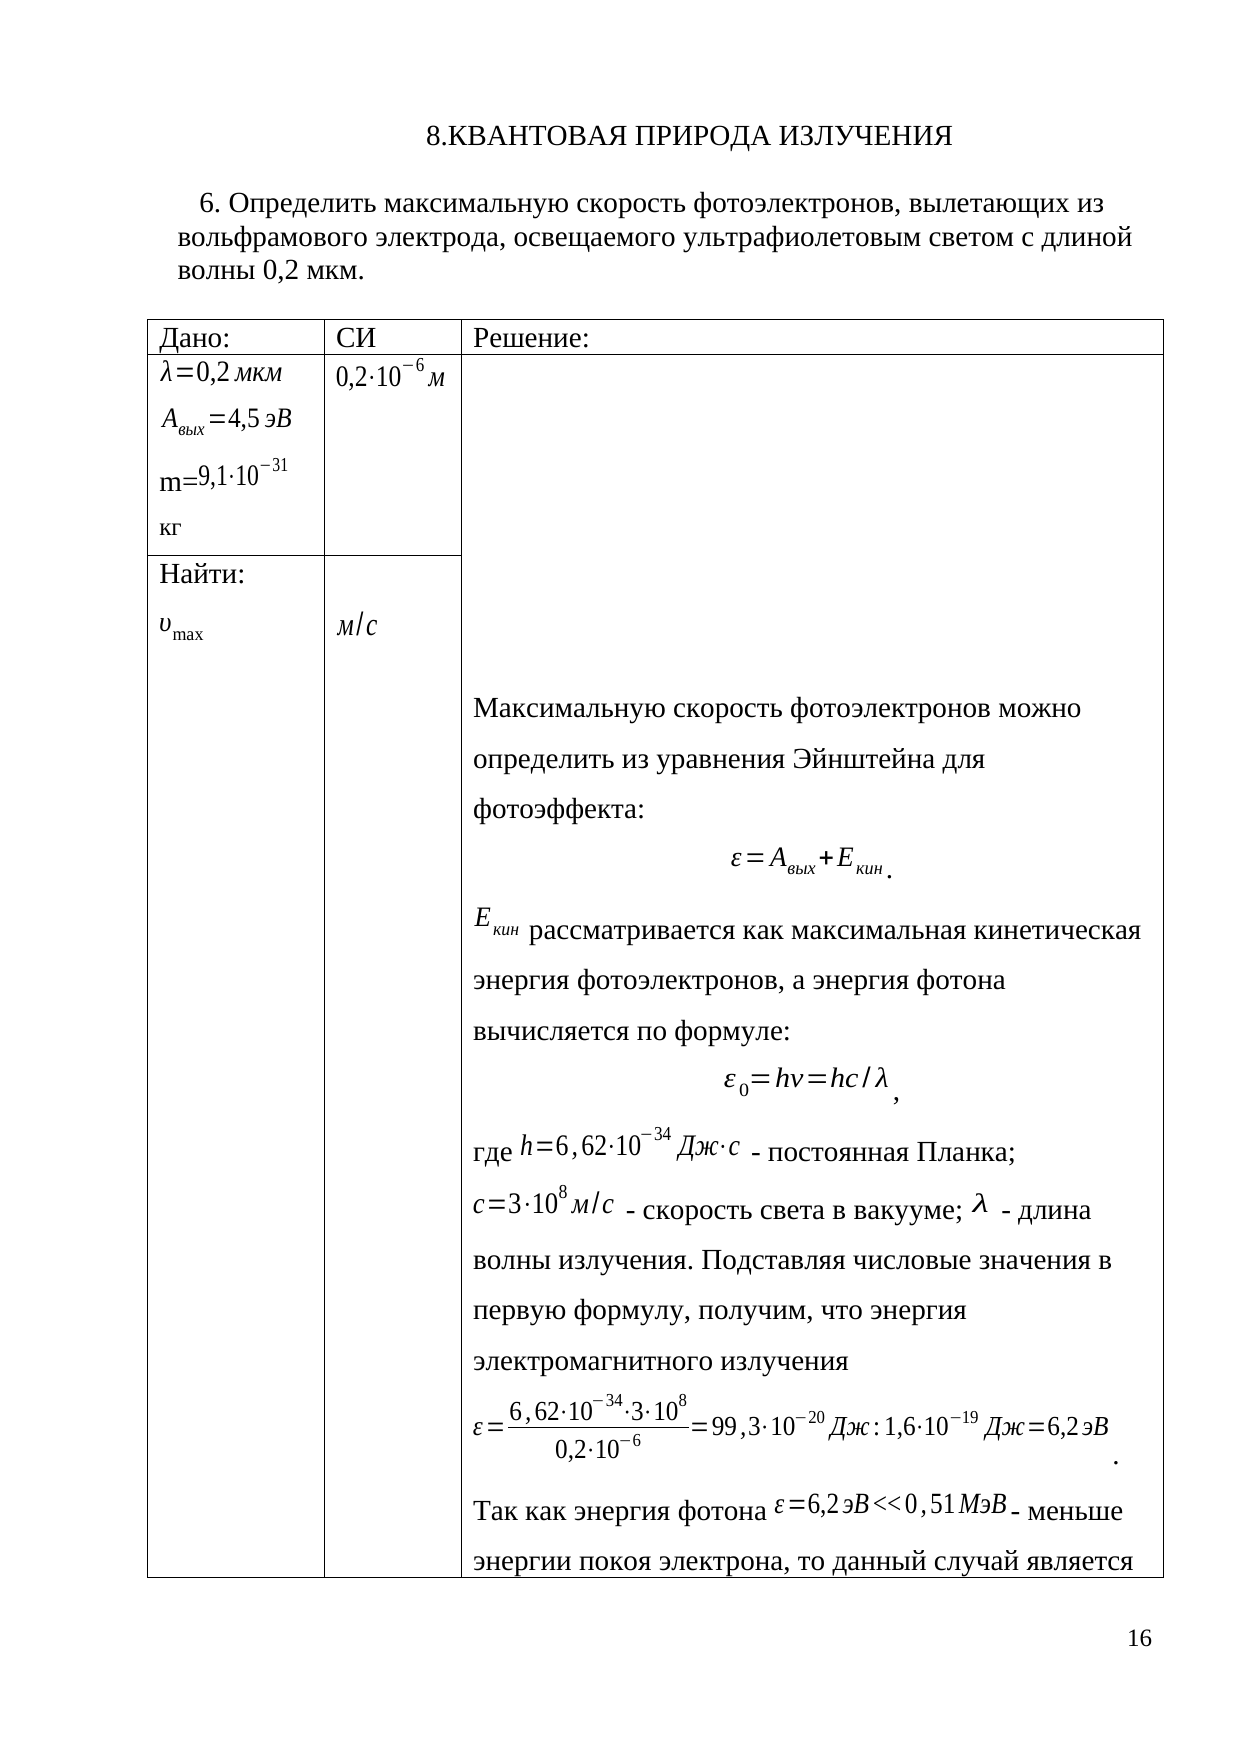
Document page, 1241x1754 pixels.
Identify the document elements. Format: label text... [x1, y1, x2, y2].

table_cell Найти: [148, 556, 324, 1577]
text 6. Определить максимальную скорость фотоэлектронов, вылетающих из вольфрамового электрода, освещаемого ультрафиолетовым светом с длиной волны 0,2 мкм. [177, 185, 1152, 286]
table_header Дано: [148, 320, 324, 354]
table_header СИ [325, 320, 461, 354]
table_cell [325, 355, 461, 555]
table_cell m=кг [148, 355, 324, 555]
text 8.КВАНТОВАЯ ПРИРОДА ИЗЛУЧЕНИЯ [227, 118, 1152, 152]
table_header Решение: [462, 320, 1163, 354]
table_cell Максимальную скорость фотоэлектронов можно определить из уравнения Эйнштейна для фотоэффекта: . рассматривается как максимальная кинетическая энергия фотоэлектронов, а энергия фотона вычисляется по формуле: , где - постоянная Планка; - скорость света в вакууме; - длина волны излучения. Подставляя числовые значения в первую формулу, получим, что энергия электромагнитного излучения . Так как энергия фотона - меньше энергии покоя электрона, то данный случай является нерялетивистским, и при решении задачи максимальную кинетическую энергию фотоэлектрона определим по формуле . Отсюда максимальная скорость фотоэлектронов будет равна Подставляя числовые значения в полученную формулу находим . Ответ: [462, 355, 1163, 1577]
table_cell [325, 556, 461, 1577]
